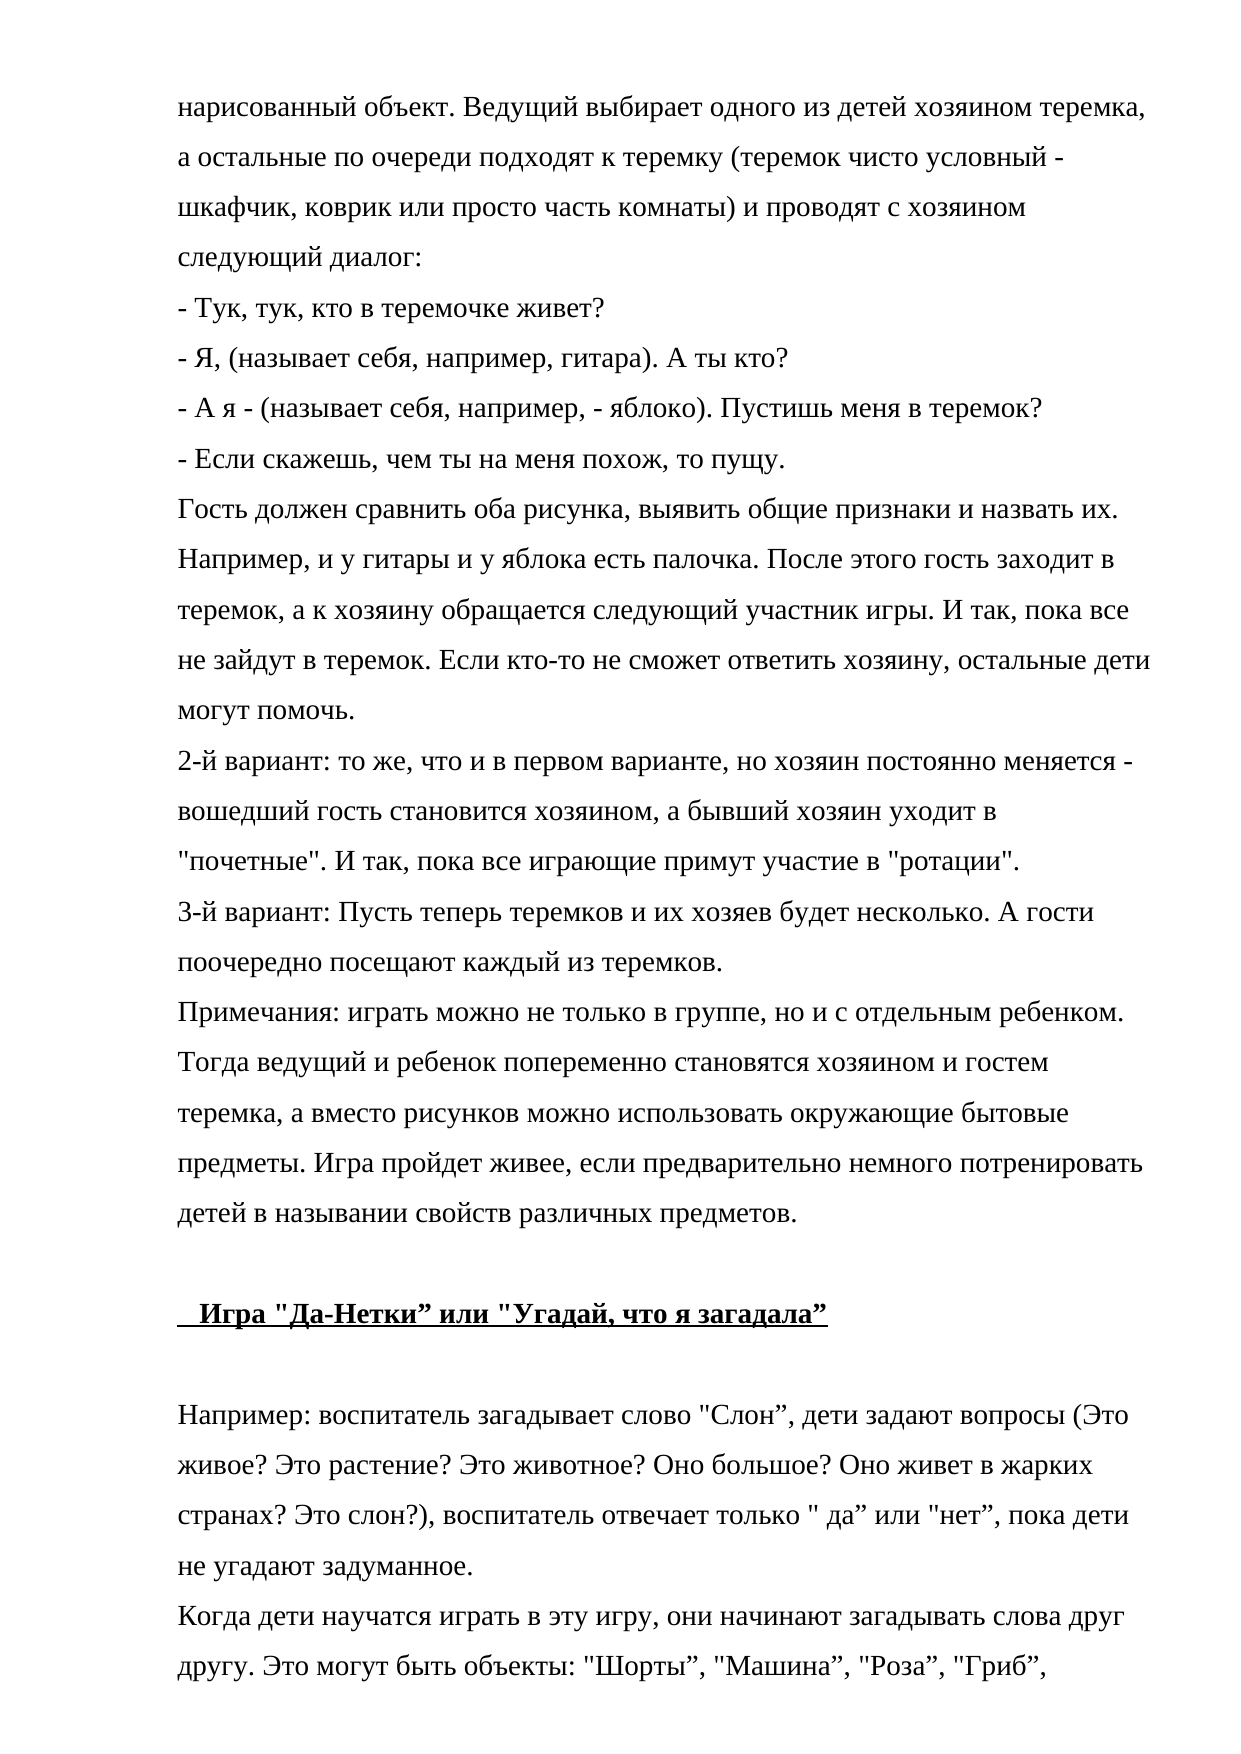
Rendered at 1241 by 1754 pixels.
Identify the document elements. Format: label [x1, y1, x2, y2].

text [177, 89, 1152, 1682]
